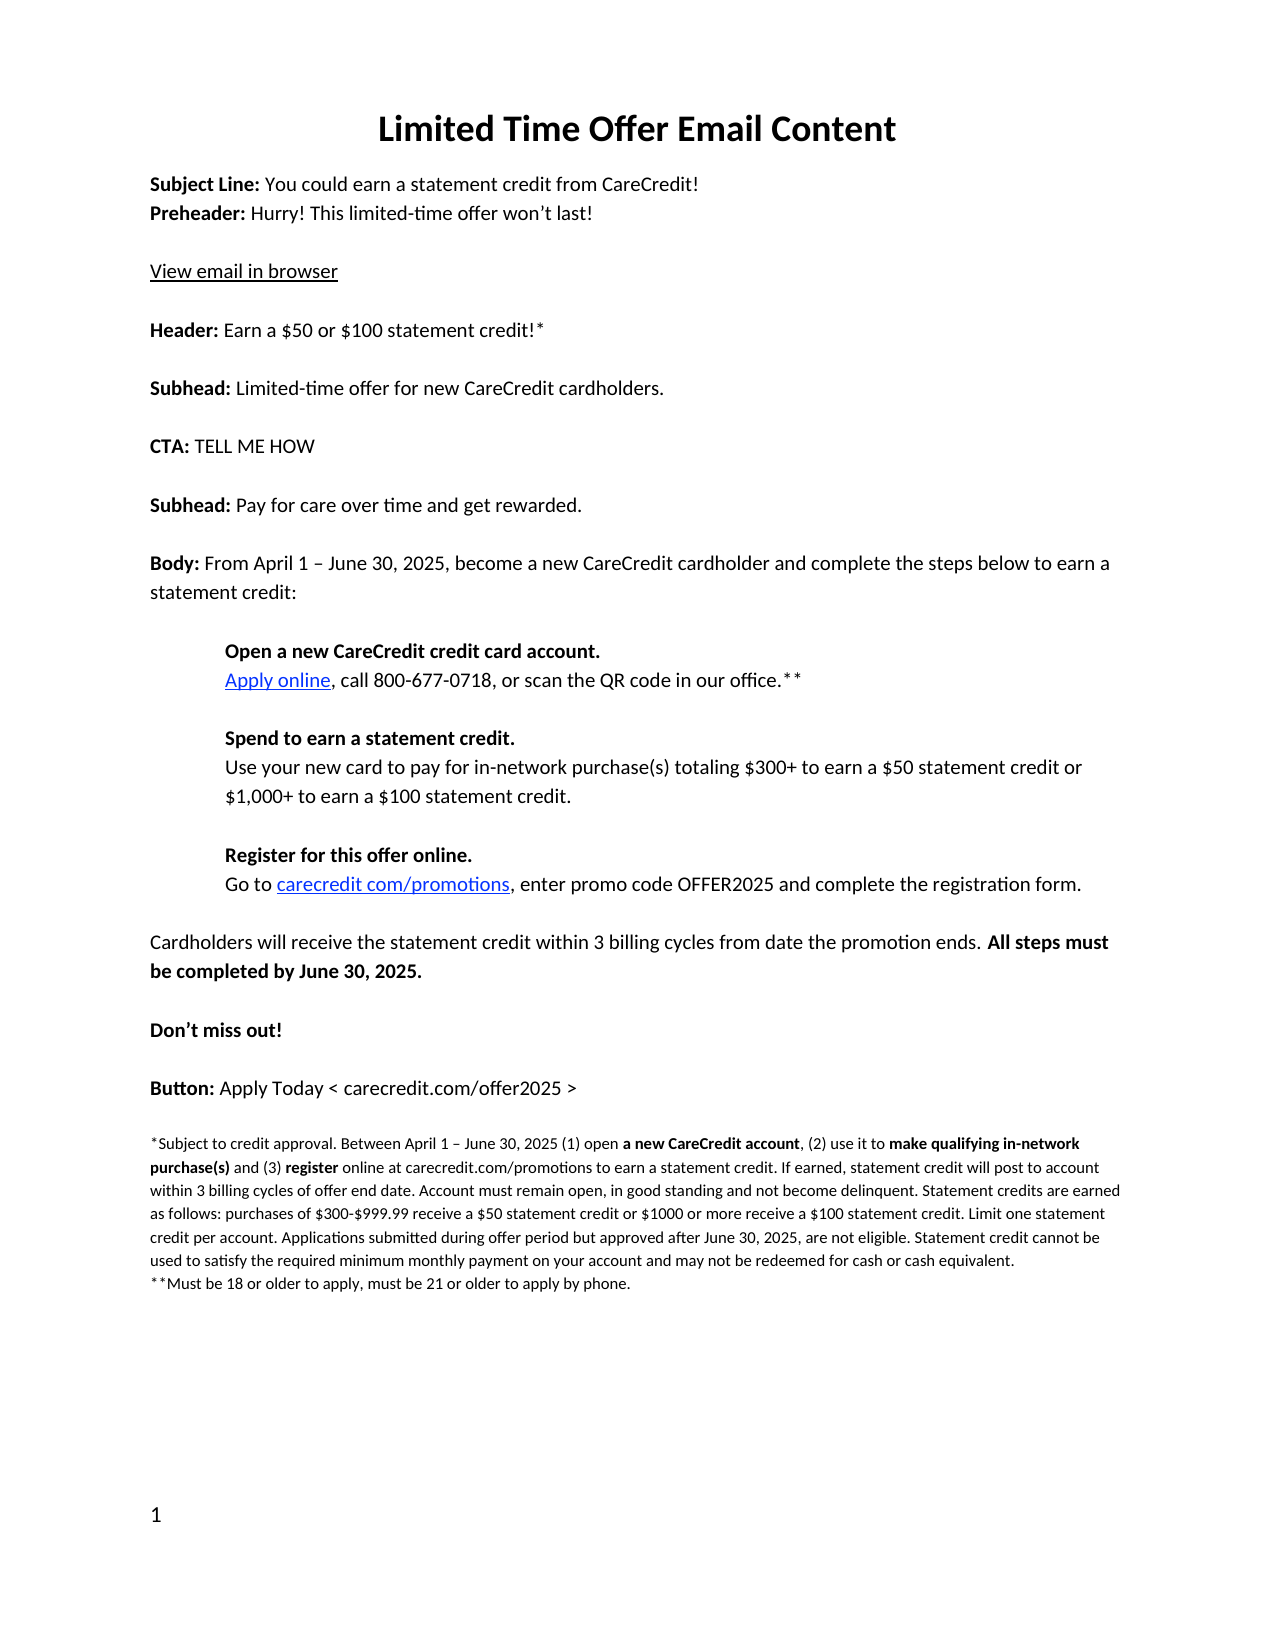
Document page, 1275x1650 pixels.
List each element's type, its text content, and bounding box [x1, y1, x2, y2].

text Limited Time Offer Email Content [150, 105, 1125, 151]
text Apply online, call 800-677-0718, or scan the QR code in our office.** [225, 667, 1125, 692]
text **Must be 18 or older to apply, must be 21 or older to apply by phone. [150, 1274, 1125, 1294]
text Cardholders will receive the statement credit within 3 billing cycles from date the promotion ends. All steps must be completed by June 30, 2025. [150, 929, 1125, 984]
text Subhead: Pay for care over time and get rewarded. [150, 492, 1125, 517]
text Body: From April 1 – June 30, 2025, become a new CareCredit cardholder and complete the steps below to earn a statement credit: [150, 550, 1125, 605]
text *Subject to credit approval. Between April 1 – June 30, 2025 (1) open a new CareCredit account, (2) use it to make qualifying in-network purchase(s) and (3) register online at carecredit.com/promotions to earn a statement credit. If earned, statement credit will post to account within 3 billing cycles of offer end date. Account must remain open, in good standing and not become delinquent. Statement credits are earned as follows: purchases of $300-$999.99 receive a $50 statement credit or $1000 or more receive a $100 statement credit. Limit one statement credit per account. Applications submitted during offer period but approved after June 30, 2025, are not eligible. Statement credit cannot be used to satisfy the required minimum monthly payment on your account and may not be redeemed for cash or cash equivalent. [150, 1134, 1125, 1271]
text Register for this offer online. [150, 842, 1125, 867]
text Don’t miss out! [150, 1017, 1125, 1042]
text Button: Apply Today < carecredit.com/offer2025 > [150, 1075, 1125, 1101]
text CTA: TELL ME HOW [150, 434, 1125, 459]
text Go to carecredit com/promotions, enter promo code OFFER2025 and complete the registration form. [225, 871, 1125, 897]
text Use your new card to pay for in-network purchase(s) totaling $300+ to earn a $50 statement credit or $1,000+ to earn a $100 statement credit. [225, 754, 1125, 809]
text Spend to earn a statement credit. [150, 725, 1125, 751]
text Open a new CareCredit credit card account. [150, 638, 1125, 663]
text Subject Line: You could earn a statement credit from CareCredit! [150, 171, 1125, 197]
text View email in browser [150, 259, 1125, 284]
text Header: Earn a $50 or $100 statement credit!* [150, 317, 1125, 342]
text Subhead: Limited-time offer for new CareCredit cardholders. [150, 375, 1125, 401]
text Preheader: Hurry! This limited-time offer won’t last! [150, 200, 1125, 226]
